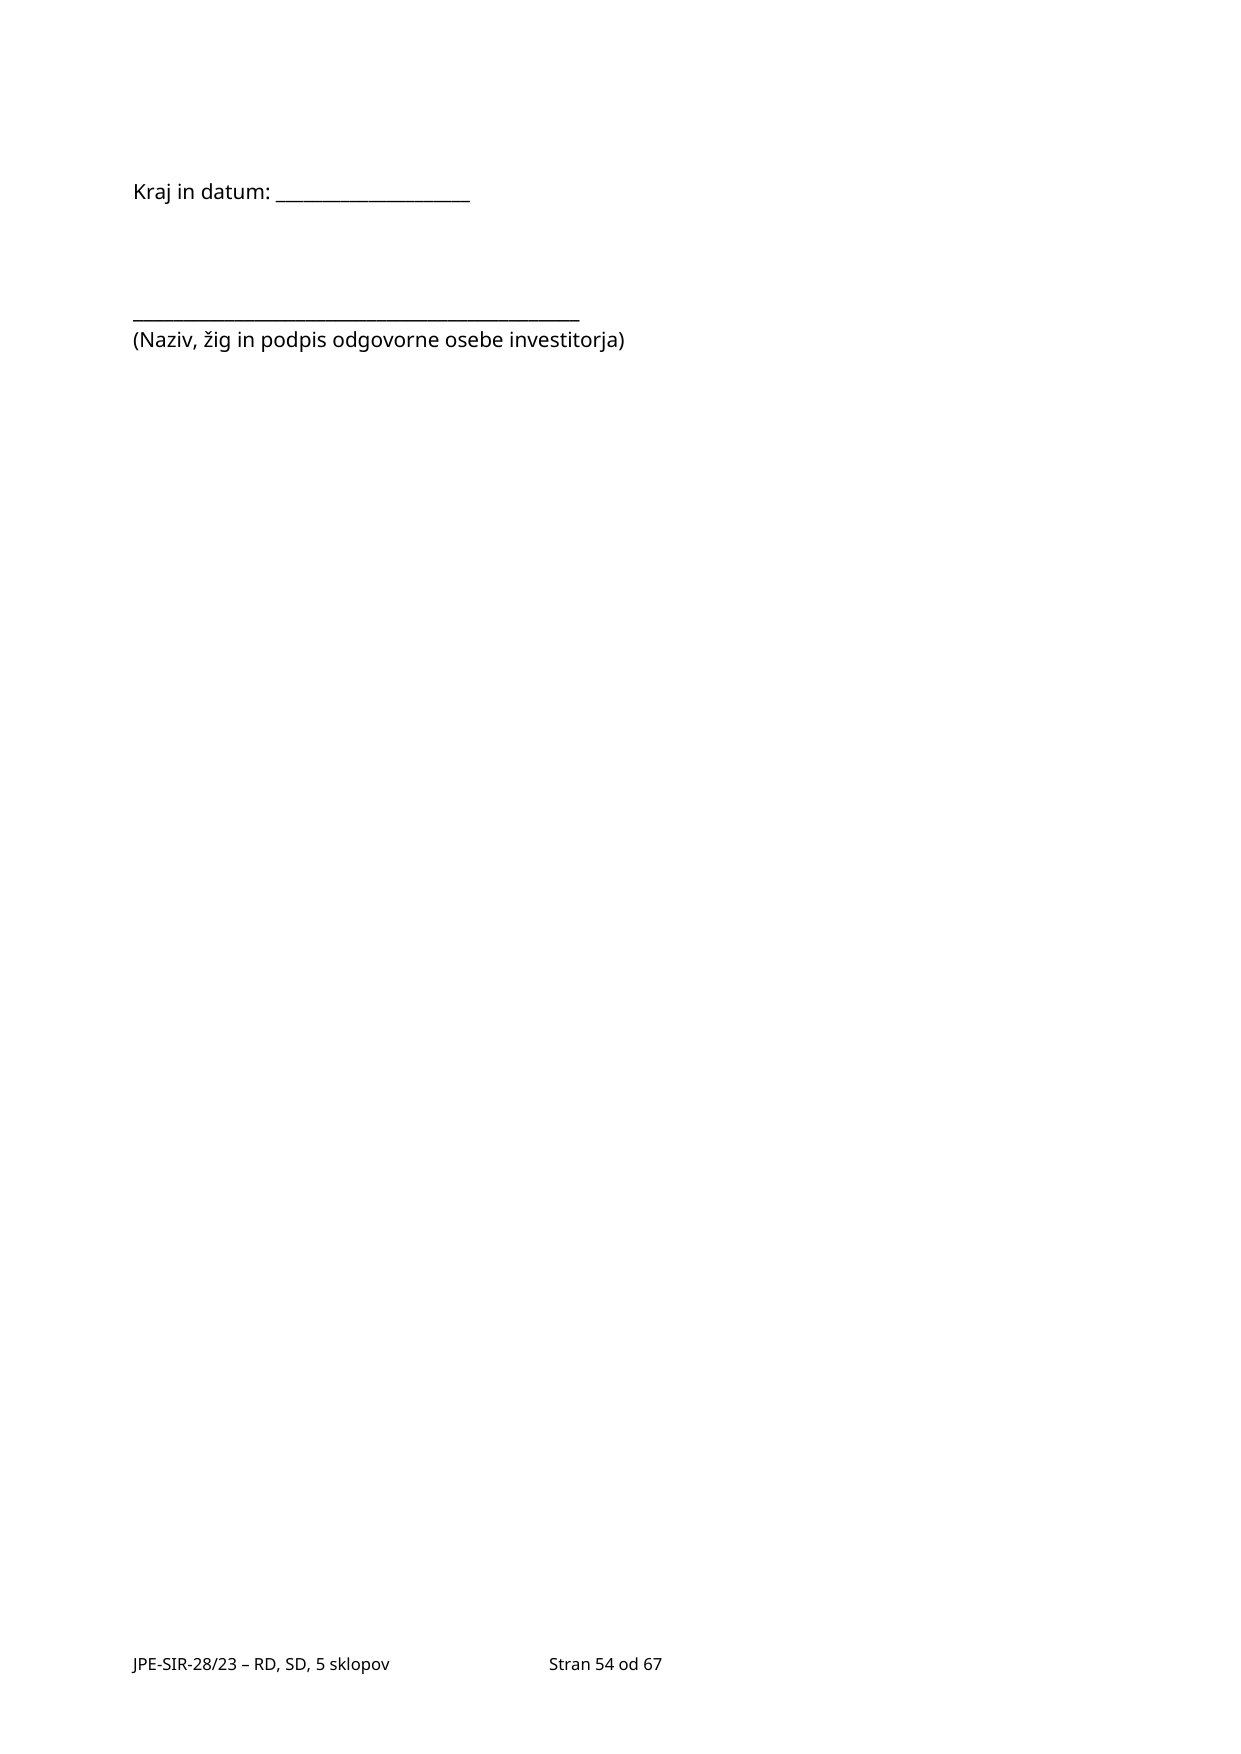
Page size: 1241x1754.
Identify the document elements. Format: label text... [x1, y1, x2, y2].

text (Naziv, žig in podpis odgovorne osebe investitorja) [133, 325, 1107, 353]
text Kraj in datum: _____________________ [133, 177, 1107, 206]
text ____________________________________________ [133, 294, 1107, 325]
